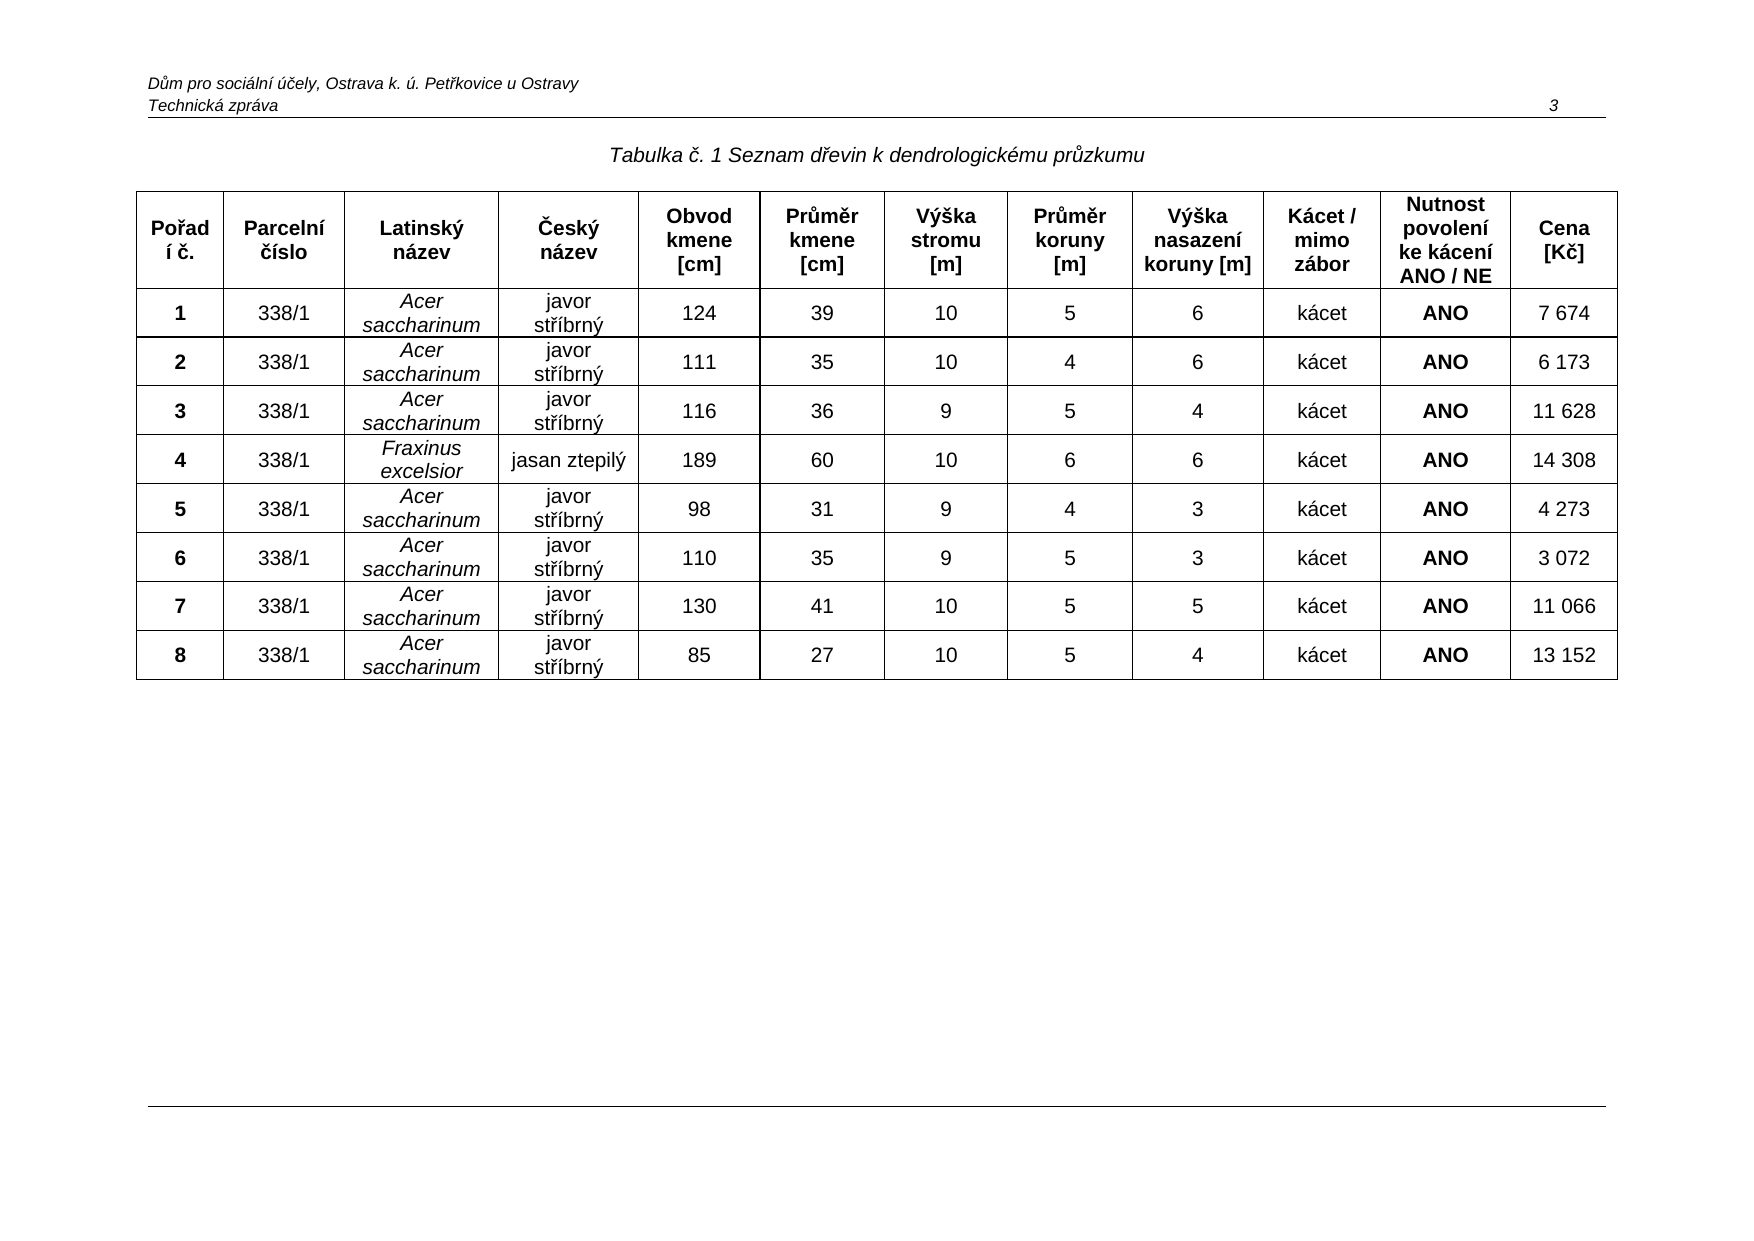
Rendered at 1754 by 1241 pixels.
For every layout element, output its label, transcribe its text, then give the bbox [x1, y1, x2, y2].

table_cell kácet [1264, 484, 1380, 532]
table_cell 11 066 [1511, 582, 1617, 630]
table_cell kácet [1264, 582, 1380, 630]
table_cell 4 [1133, 631, 1263, 679]
table_cell 338/1 [224, 484, 344, 532]
table_cell 5 [1008, 386, 1132, 434]
table_cell javor stříbrný [499, 533, 638, 581]
table_cell 98 [639, 484, 759, 532]
table_cell 6 173 [1511, 338, 1617, 385]
table_cell 338/1 [224, 533, 344, 581]
table_cell 60 [761, 435, 884, 483]
table_cell ANO [1381, 289, 1510, 336]
table_header Obvod kmene [cm] [639, 192, 759, 287]
table_cell 4 [1008, 484, 1132, 532]
table_cell ANO [1381, 631, 1510, 679]
table_cell kácet [1264, 289, 1380, 336]
table_header Průměr koruny [m] [1008, 192, 1132, 287]
table_cell 4 [1008, 338, 1132, 385]
table_cell kácet [1264, 631, 1380, 679]
table_cell 2 [137, 338, 223, 385]
table_header Průměr kmene [cm] [761, 192, 884, 287]
table_cell Acer saccharinum [345, 582, 498, 630]
table_cell ANO [1381, 484, 1510, 532]
table_cell 5 [137, 484, 223, 532]
table_cell Fraxinus excelsior [345, 435, 498, 483]
table_cell 110 [639, 533, 759, 581]
table_cell 3 [1133, 533, 1263, 581]
table_cell 10 [885, 582, 1007, 630]
table_cell ANO [1381, 435, 1510, 483]
table_header Latinský název [345, 192, 498, 287]
table_cell 11 628 [1511, 386, 1617, 434]
table_cell 338/1 [224, 289, 344, 336]
table_cell kácet [1264, 338, 1380, 385]
table_cell 6 [1008, 435, 1132, 483]
table_header Český název [499, 192, 638, 287]
table_header Cena [Kč] [1511, 192, 1617, 287]
table_header Výška stromu [m] [885, 192, 1007, 287]
table_cell kácet [1264, 435, 1380, 483]
table_cell 41 [761, 582, 884, 630]
table_cell 189 [639, 435, 759, 483]
table_header Pořadí č. [137, 192, 223, 287]
table_cell 9 [885, 533, 1007, 581]
table_cell 35 [761, 338, 884, 385]
table_cell 338/1 [224, 338, 344, 385]
table_cell 338/1 [224, 435, 344, 483]
table_cell 36 [761, 386, 884, 434]
table_cell javor stříbrný [499, 484, 638, 532]
table_header Parcelní číslo [224, 192, 344, 287]
table_cell 6 [1133, 435, 1263, 483]
table_cell 6 [137, 533, 223, 581]
table_cell 27 [761, 631, 884, 679]
table_cell 338/1 [224, 582, 344, 630]
table_cell ANO [1381, 338, 1510, 385]
table_cell 9 [885, 386, 1007, 434]
table_cell 10 [885, 338, 1007, 385]
table_cell 14 308 [1511, 435, 1617, 483]
table_cell 6 [1133, 338, 1263, 385]
table_cell 5 [1008, 533, 1132, 581]
table_cell ANO [1381, 582, 1510, 630]
table_cell 5 [1008, 289, 1132, 336]
table_cell 3 072 [1511, 533, 1617, 581]
table_cell javor stříbrný [499, 289, 638, 336]
table_header Výška nasazení koruny [m] [1133, 192, 1263, 287]
table_cell 130 [639, 582, 759, 630]
table_cell 6 [1133, 289, 1263, 336]
table_cell 5 [1008, 582, 1132, 630]
table_cell 4 [137, 435, 223, 483]
table_cell javor stříbrný [499, 386, 638, 434]
table_cell 9 [885, 484, 1007, 532]
table_cell 3 [137, 386, 223, 434]
table_cell Acer saccharinum [345, 338, 498, 385]
table_cell ANO [1381, 386, 1510, 434]
table_cell 4 [1133, 386, 1263, 434]
table_cell Acer saccharinum [345, 289, 498, 336]
table_header Nutnost povolení ke kácení ANO / NE [1381, 192, 1510, 287]
table_cell 13 152 [1511, 631, 1617, 679]
table_cell 7 [137, 582, 223, 630]
table_cell javor stříbrný [499, 582, 638, 630]
table_cell 3 [1133, 484, 1263, 532]
table_cell Acer saccharinum [345, 386, 498, 434]
table_cell ANO [1381, 533, 1510, 581]
table_cell 35 [761, 533, 884, 581]
table_cell 338/1 [224, 386, 344, 434]
table_cell 124 [639, 289, 759, 336]
table_cell kácet [1264, 533, 1380, 581]
table_cell 85 [639, 631, 759, 679]
table_cell 338/1 [224, 631, 344, 679]
table_cell 39 [761, 289, 884, 336]
table_cell 5 [1008, 631, 1132, 679]
table_cell Acer saccharinum [345, 631, 498, 679]
table_cell 1 [137, 289, 223, 336]
table_header Kácet / mimo zábor [1264, 192, 1380, 287]
table_cell javor stříbrný [499, 631, 638, 679]
table_cell 111 [639, 338, 759, 385]
table_cell 7 674 [1511, 289, 1617, 336]
table_cell 31 [761, 484, 884, 532]
text Tabulka č. 1 Seznam dřevin k dendrologickému průzkumu [148, 143, 1606, 167]
table_cell 10 [885, 289, 1007, 336]
table_cell javor stříbrný [499, 338, 638, 385]
table_cell Acer saccharinum [345, 533, 498, 581]
table_cell 116 [639, 386, 759, 434]
table_cell 4 273 [1511, 484, 1617, 532]
table_cell 10 [885, 435, 1007, 483]
table_cell Acer saccharinum [345, 484, 498, 532]
table_cell 8 [137, 631, 223, 679]
table_cell 5 [1133, 582, 1263, 630]
table_cell kácet [1264, 386, 1380, 434]
table_cell 10 [885, 631, 1007, 679]
table_cell jasan ztepilý [499, 435, 638, 483]
